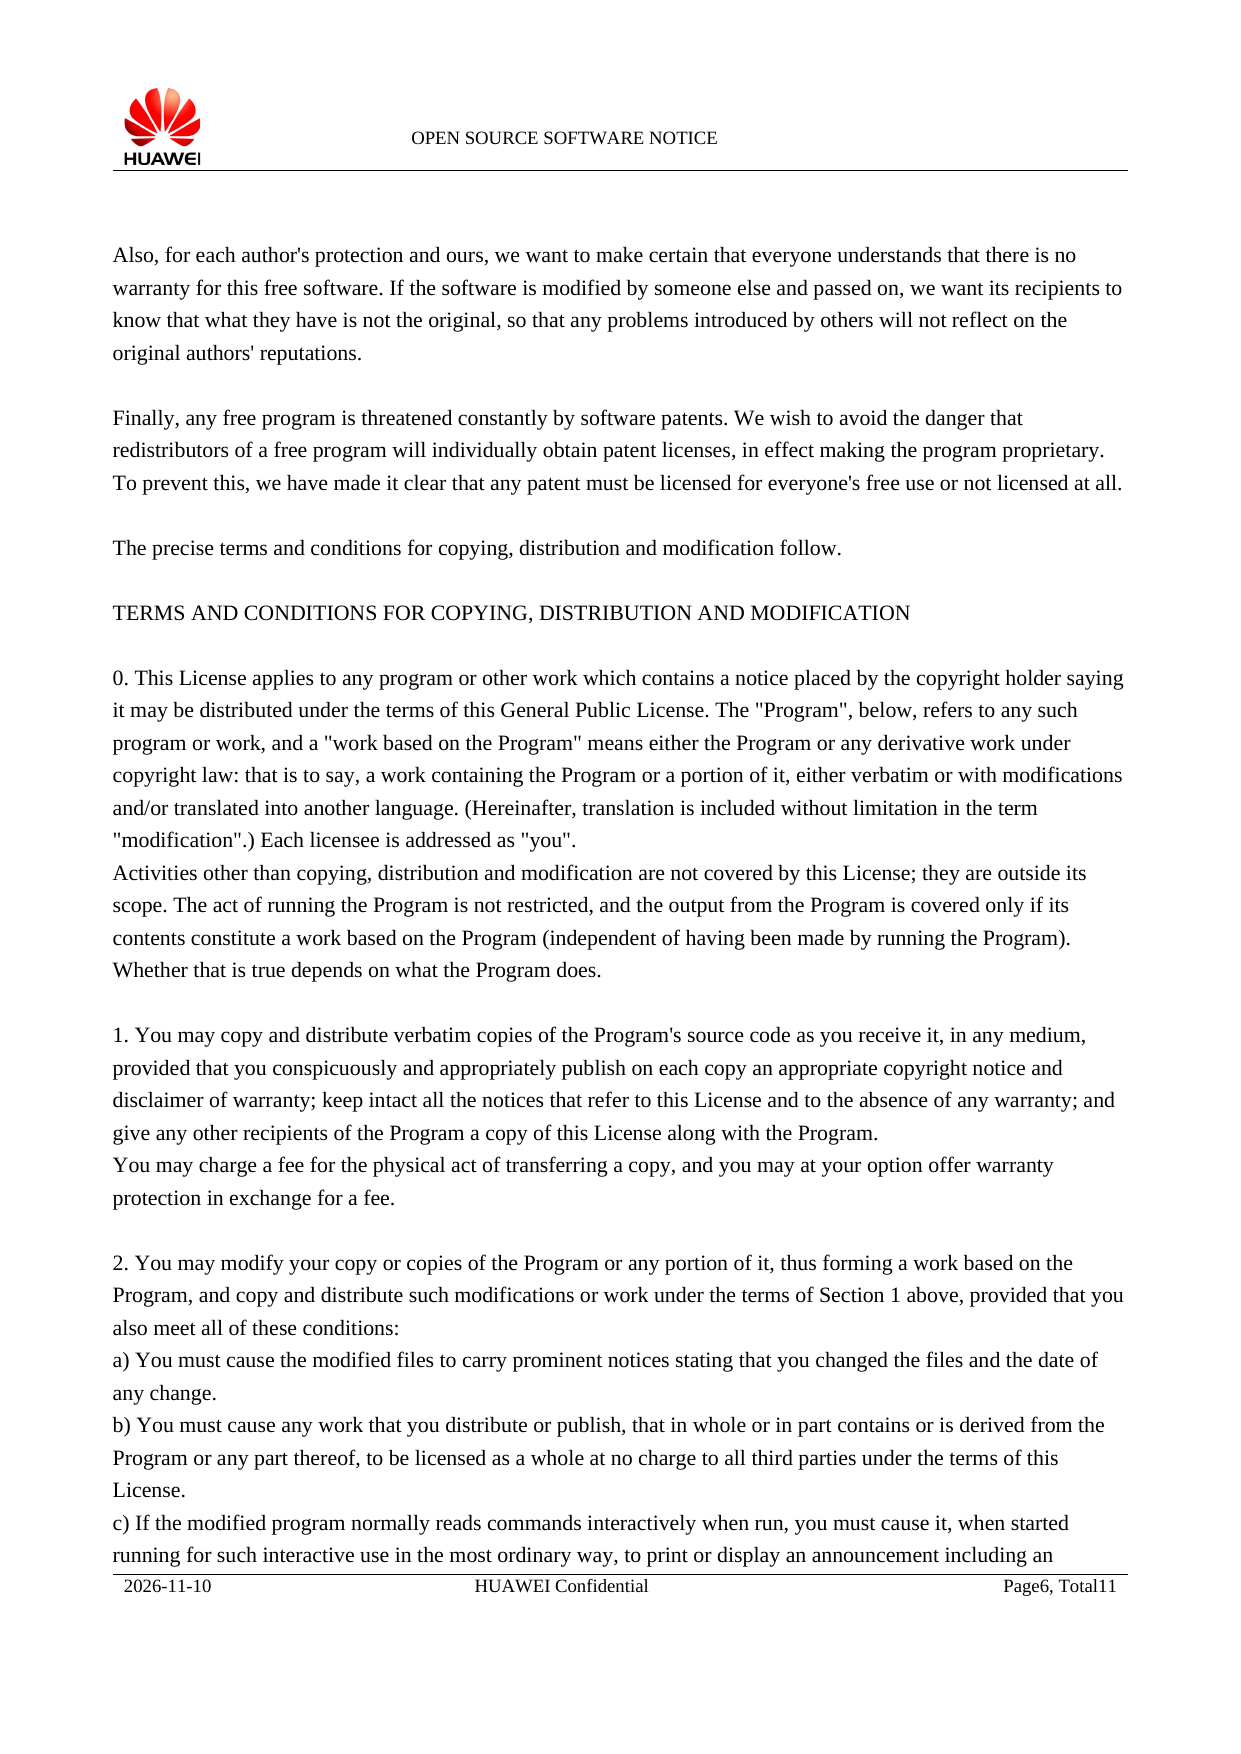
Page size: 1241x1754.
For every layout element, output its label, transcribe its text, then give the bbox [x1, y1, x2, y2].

picture [124, 88, 201, 165]
